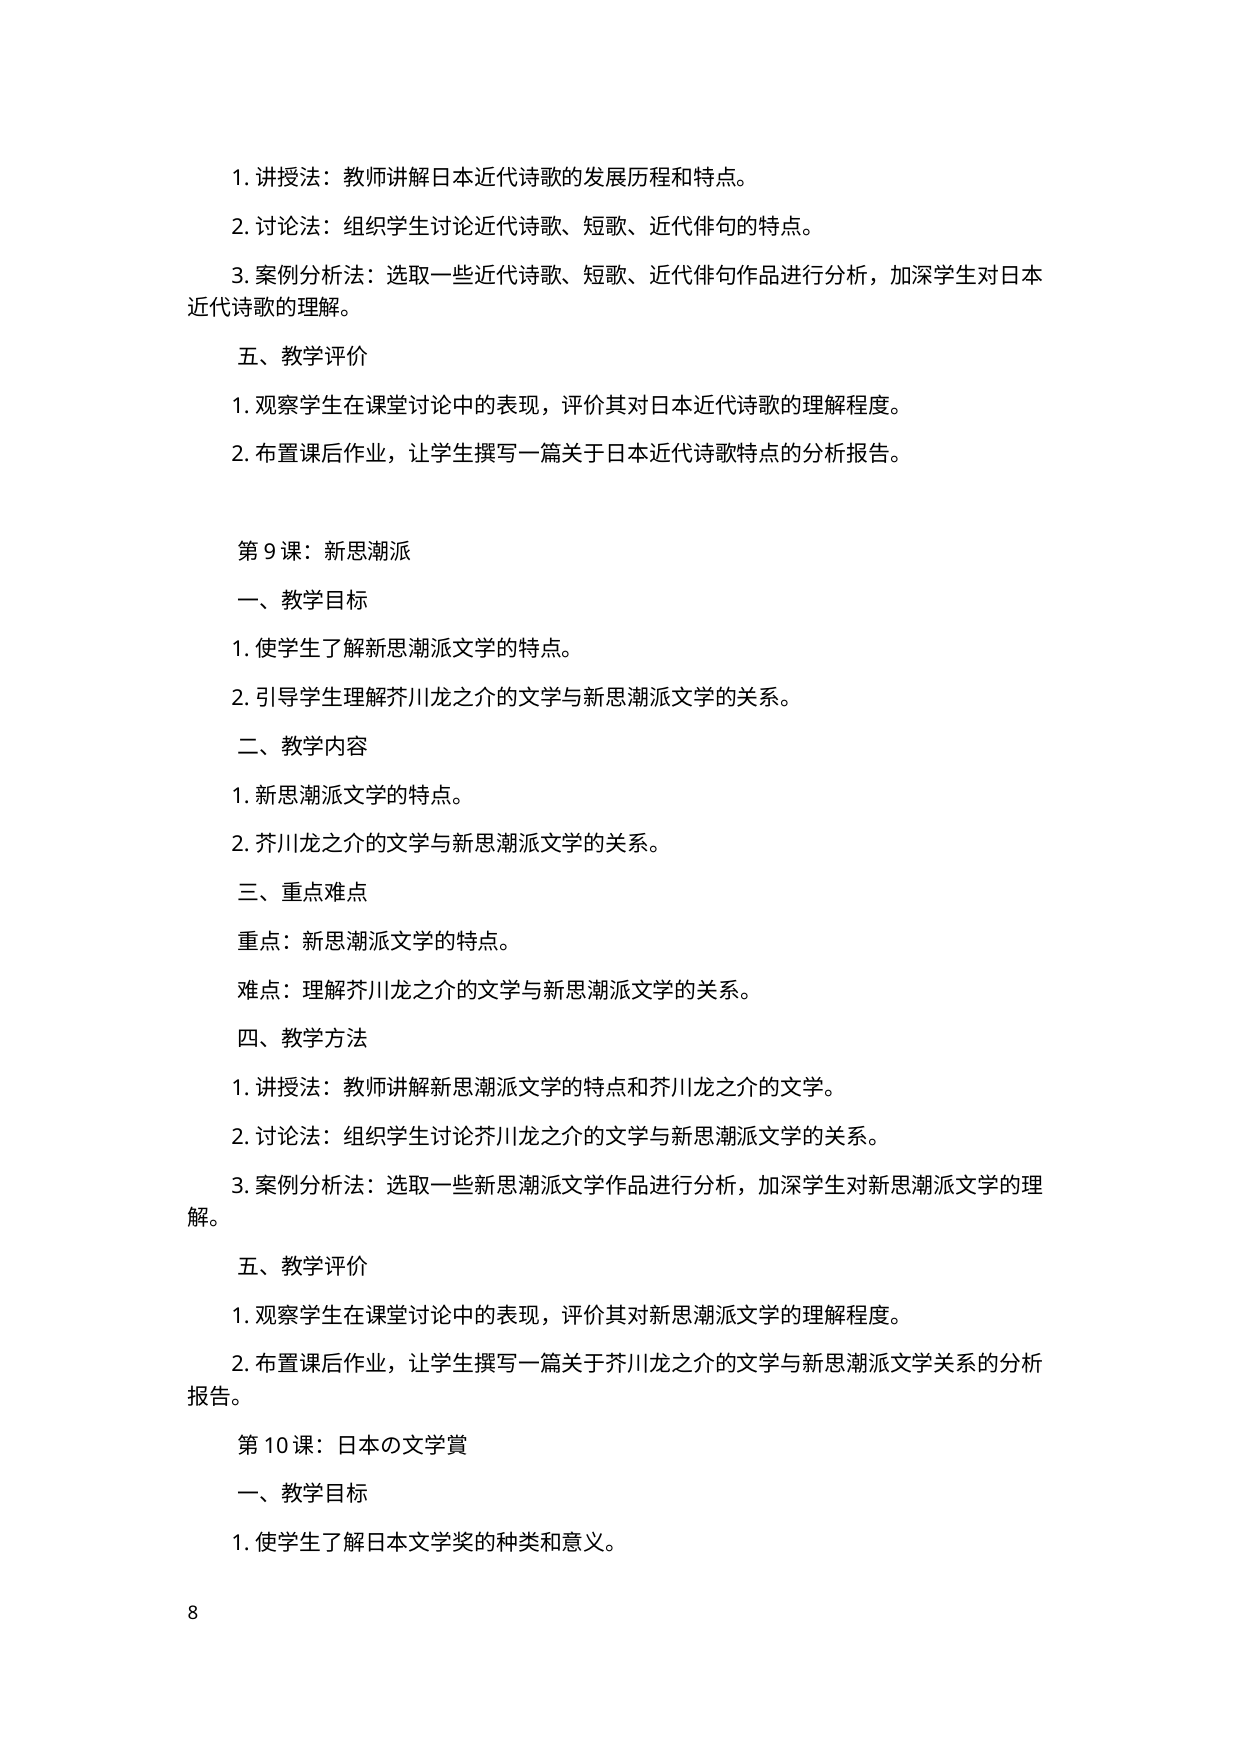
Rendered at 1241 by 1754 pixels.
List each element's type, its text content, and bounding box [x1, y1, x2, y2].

text 1. 使学生了解新思潮派文学的特点。 [187, 631, 1053, 663]
text 1. 讲授法：教师讲解日本近代诗歌的发展历程和特点。 [187, 160, 1053, 192]
text 重点：新思潮派文学的特点。 [187, 923, 1053, 956]
text 第10课：日本の文学賞 [187, 1427, 1053, 1460]
text 1. 观察学生在课堂讨论中的表现，评价其对新思潮派文学的理解程度。 [187, 1297, 1053, 1330]
text 一、教学目标 [187, 1476, 1053, 1508]
text 五、教学评价 [187, 1248, 1053, 1281]
text 四、教学方法 [187, 1021, 1053, 1053]
text 五、教学评价 [187, 338, 1053, 371]
text 2. 讨论法：组织学生讨论芥川龙之介的文学与新思潮派文学的关系。 [187, 1118, 1053, 1151]
text 2. 布置课后作业，让学生撰写一篇关于芥川龙之介的文学与新思潮派文学关系的分析报告。 [187, 1346, 1053, 1411]
text 三、重点难点 [187, 875, 1053, 907]
text 第9课：新思潮派 [187, 533, 1053, 566]
text 2. 引导学生理解芥川龙之介的文学与新思潮派文学的关系。 [187, 680, 1053, 712]
text 1. 讲授法：教师讲解新思潮派文学的特点和芥川龙之介的文学。 [187, 1070, 1053, 1102]
text 3. 案例分析法：选取一些新思潮派文学作品进行分析，加深学生对新思潮派文学的理解。 [187, 1167, 1053, 1232]
text 二、教学内容 [187, 728, 1053, 761]
text 2. 芥川龙之介的文学与新思潮派文学的关系。 [187, 826, 1053, 858]
text 3. 案例分析法：选取一些近代诗歌、短歌、近代俳句作品进行分析，加深学生对日本近代诗歌的理解。 [187, 257, 1053, 322]
text 一、教学目标 [187, 582, 1053, 615]
text 2. 讨论法：组织学生讨论近代诗歌、短歌、近代俳句的特点。 [187, 208, 1053, 241]
text 1. 新思潮派文学的特点。 [187, 777, 1053, 810]
text 1. 观察学生在课堂讨论中的表现，评价其对日本近代诗歌的理解程度。 [187, 387, 1053, 420]
text 1. 使学生了解日本文学奖的种类和意义。 [187, 1525, 1053, 1557]
text 2. 布置课后作业，让学生撰写一篇关于日本近代诗歌特点的分析报告。 [187, 436, 1053, 468]
text 难点：理解芥川龙之介的文学与新思潮派文学的关系。 [187, 972, 1053, 1005]
